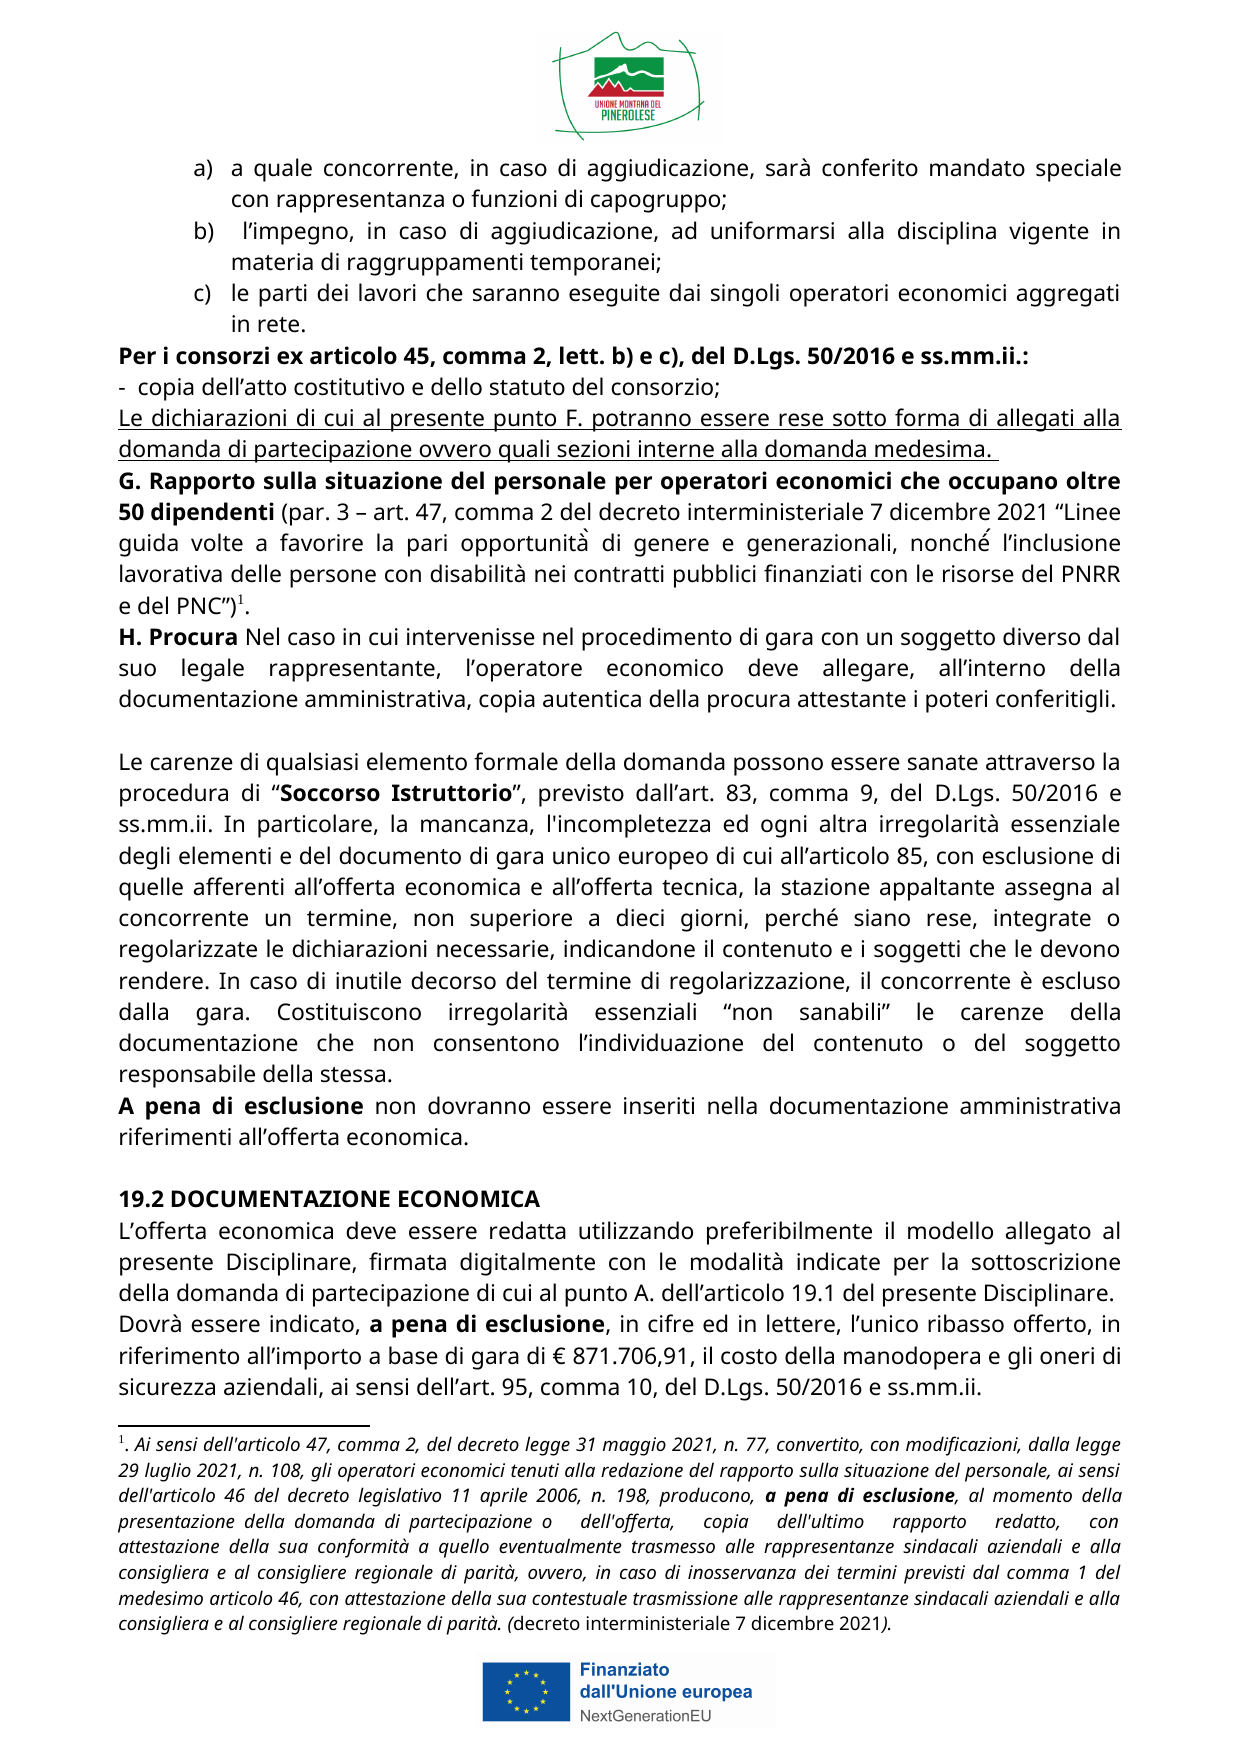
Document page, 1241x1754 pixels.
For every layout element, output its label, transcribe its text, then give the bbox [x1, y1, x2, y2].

text Le dichiarazioni di cui al presente punto F. potranno essere rese sotto forma di allegati alla domanda di partecipazione ovvero quali sezioni interne alla domanda medesima. [118, 430, 1122, 465]
text - copia dell’atto costitutivo e dello statuto del consorzio; [118, 371, 1122, 402]
text H. Procura Nel caso in cui intervenisse nel procedimento di gara con un soggetto diverso dal suo legale rappresentante, l’operatore economico deve allegare, all’interno della documentazione amministrativa, copia autentica della procura attestante i poteri conferitigli. [118, 621, 1122, 715]
list l’impegno, in caso di aggiudicazione, ad uniformarsi alla disciplina vigente in materia di raggruppamenti temporanei; [193, 215, 1122, 277]
text 19.2 DOCUMENTAZIONE ECONOMICA [118, 1183, 1122, 1215]
picture [476, 1653, 776, 1729]
text Dovrà essere indicato, a pena di esclusione, in cifre ed in lettere, l’unico ribasso offerto, in riferimento all’importo a base di gara di € 871.706,91, il costo della manodopera e gli oneri di sicurezza aziendali, ai sensi dell’art. 95, comma 10, del D.Lgs. 50/2016 e ss.mm.ii. [118, 1308, 1122, 1402]
text G. Rapporto sulla situazione del personale per operatori economici che occupano oltre 50 dipendenti (par. 3 – art. 47, comma 2 del decreto interministeriale 7 dicembre 2021 “Linee guida volte a favorire la pari opportunità̀ di genere e generazionali, nonché́ l’inclusione lavorativa delle persone con disabilità nei contratti pubblici finanziati con le risorse del PNRR e del PNC”). [118, 465, 1122, 621]
list le parti dei lavori che saranno eseguite dai singoli operatori economici aggregati in rete. [193, 277, 1122, 340]
list a quale concorrente, in caso di aggiudicazione, sarà conferito mandato speciale con rappresentanza o funzioni di capogruppo; [193, 152, 1122, 215]
text Le dichiarazioni di cui al presente punto F. potranno essere rese sotto forma di allegati alla domanda di partecipazione ovvero quali sezioni interne alla domanda medesima. [118, 402, 1122, 429]
text Per i consorzi ex articolo 45, comma 2, lett. b) e c), del D.Lgs. 50/2016 e ss.mm.ii.: [118, 340, 1122, 371]
text A pena di esclusione non dovranno essere inseriti nella documentazione amministrativa riferimenti all’offerta economica. [118, 1090, 1122, 1152]
text L’offerta economica deve essere redatta utilizzando preferibilmente il modello allegato al presente Disciplinare, firmata digitalmente con le modalità indicate per la sottoscrizione della domanda di partecipazione di cui al punto A. dell’articolo 19.1 del presente Disciplinare. [118, 1215, 1122, 1308]
text Le carenze di qualsiasi elemento formale della domanda possono essere sanate attraverso la procedura di “Soccorso Istruttorio”, previsto dall’art. 83, comma 9, del D.Lgs. 50/2016 e ss.mm.ii. In particolare, la mancanza, l'incompletezza ed ogni altra irregolarità essenziale degli elementi e del documento di gara unico europeo di cui all’articolo 85, con esclusione di quelle afferenti all’offerta economica e all’offerta tecnica, la stazione appaltante assegna al concorrente un termine, non superiore a dieci giorni, perché siano rese, integrate o regolarizzate le dichiarazioni necessarie, indicandone il contenuto e i soggetti che le devono rendere. In caso di inutile decorso del termine di regolarizzazione, il concorrente è escluso dalla gara. Costituiscono irregolarità essenziali “non sanabili” le carenze della documentazione che non consentono l’individuazione del contenuto o del soggetto responsabile della stessa. [118, 746, 1122, 1090]
